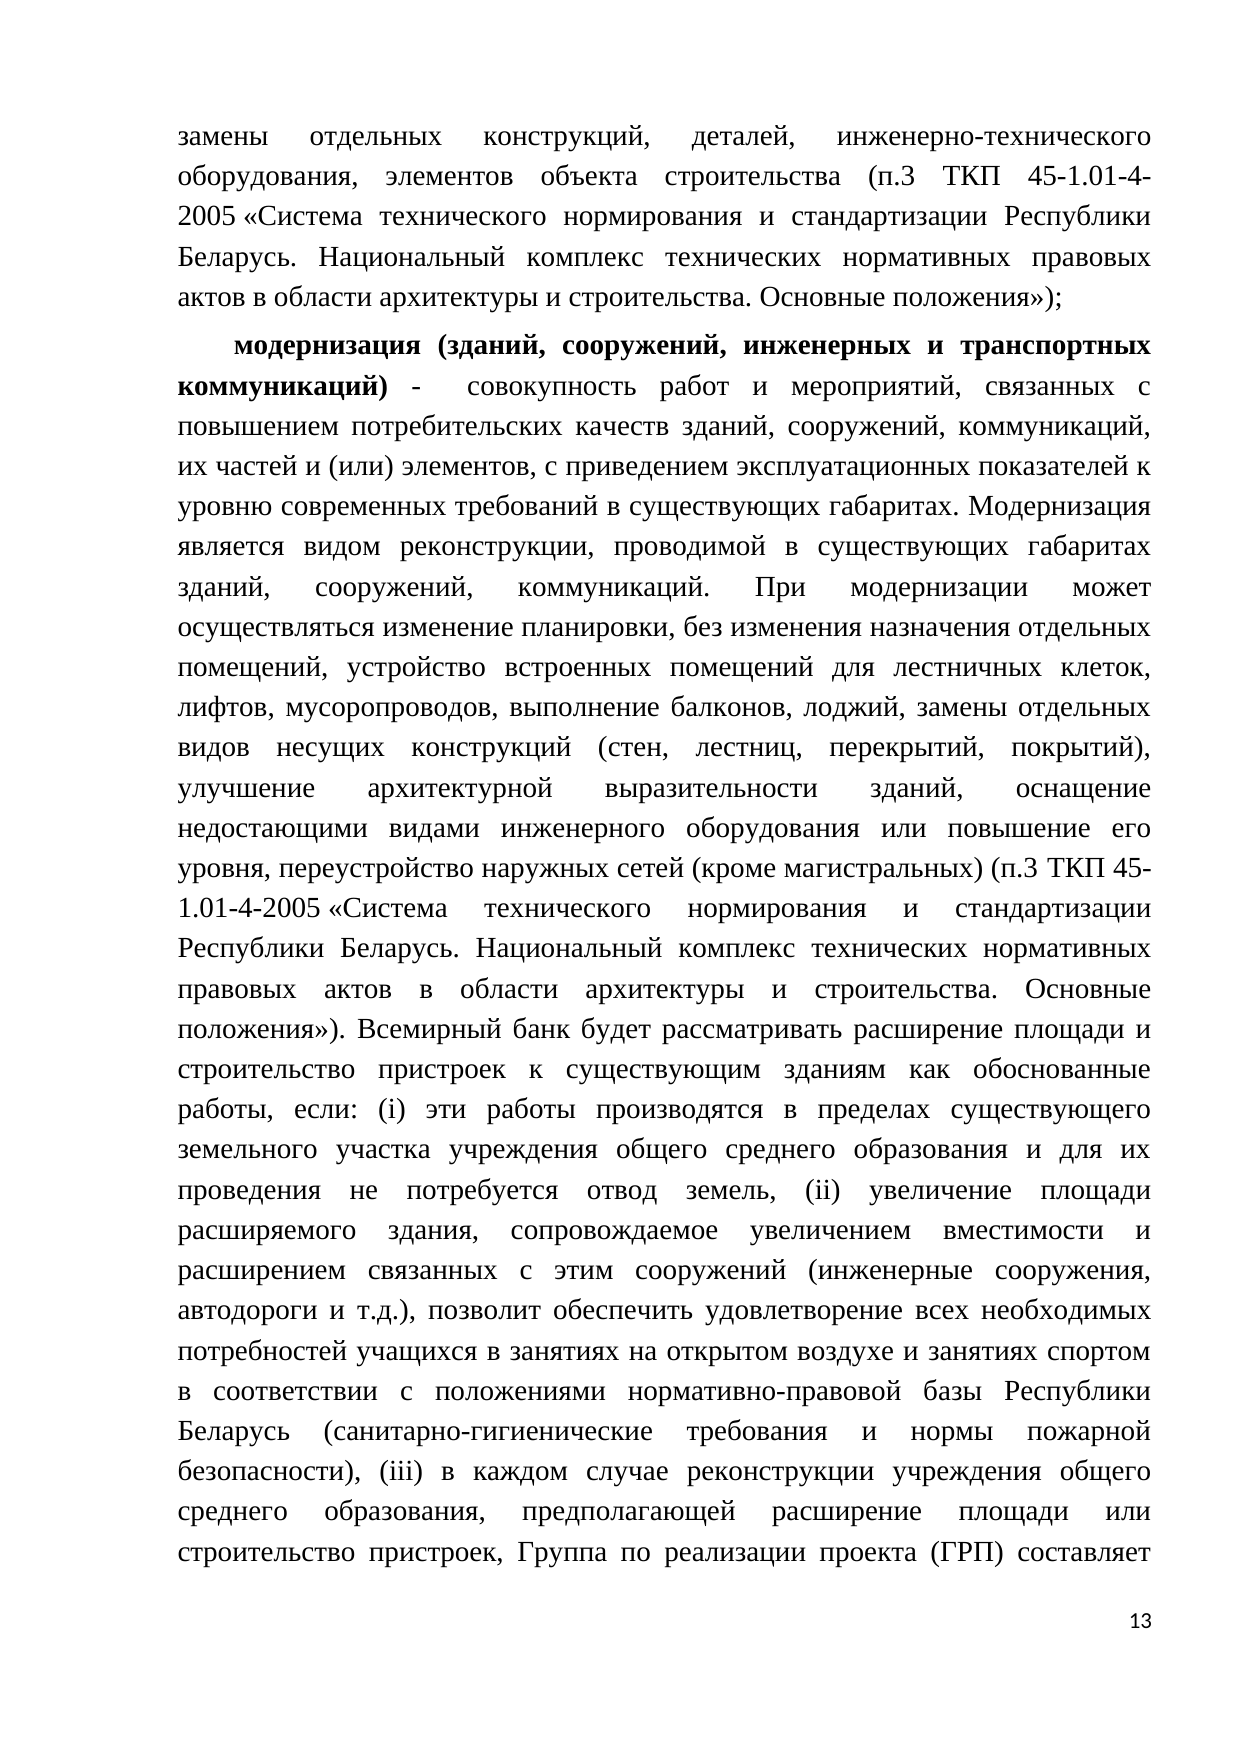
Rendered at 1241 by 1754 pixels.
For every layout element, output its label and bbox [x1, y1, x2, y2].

text [177, 327, 1152, 1567]
text [177, 118, 1152, 312]
